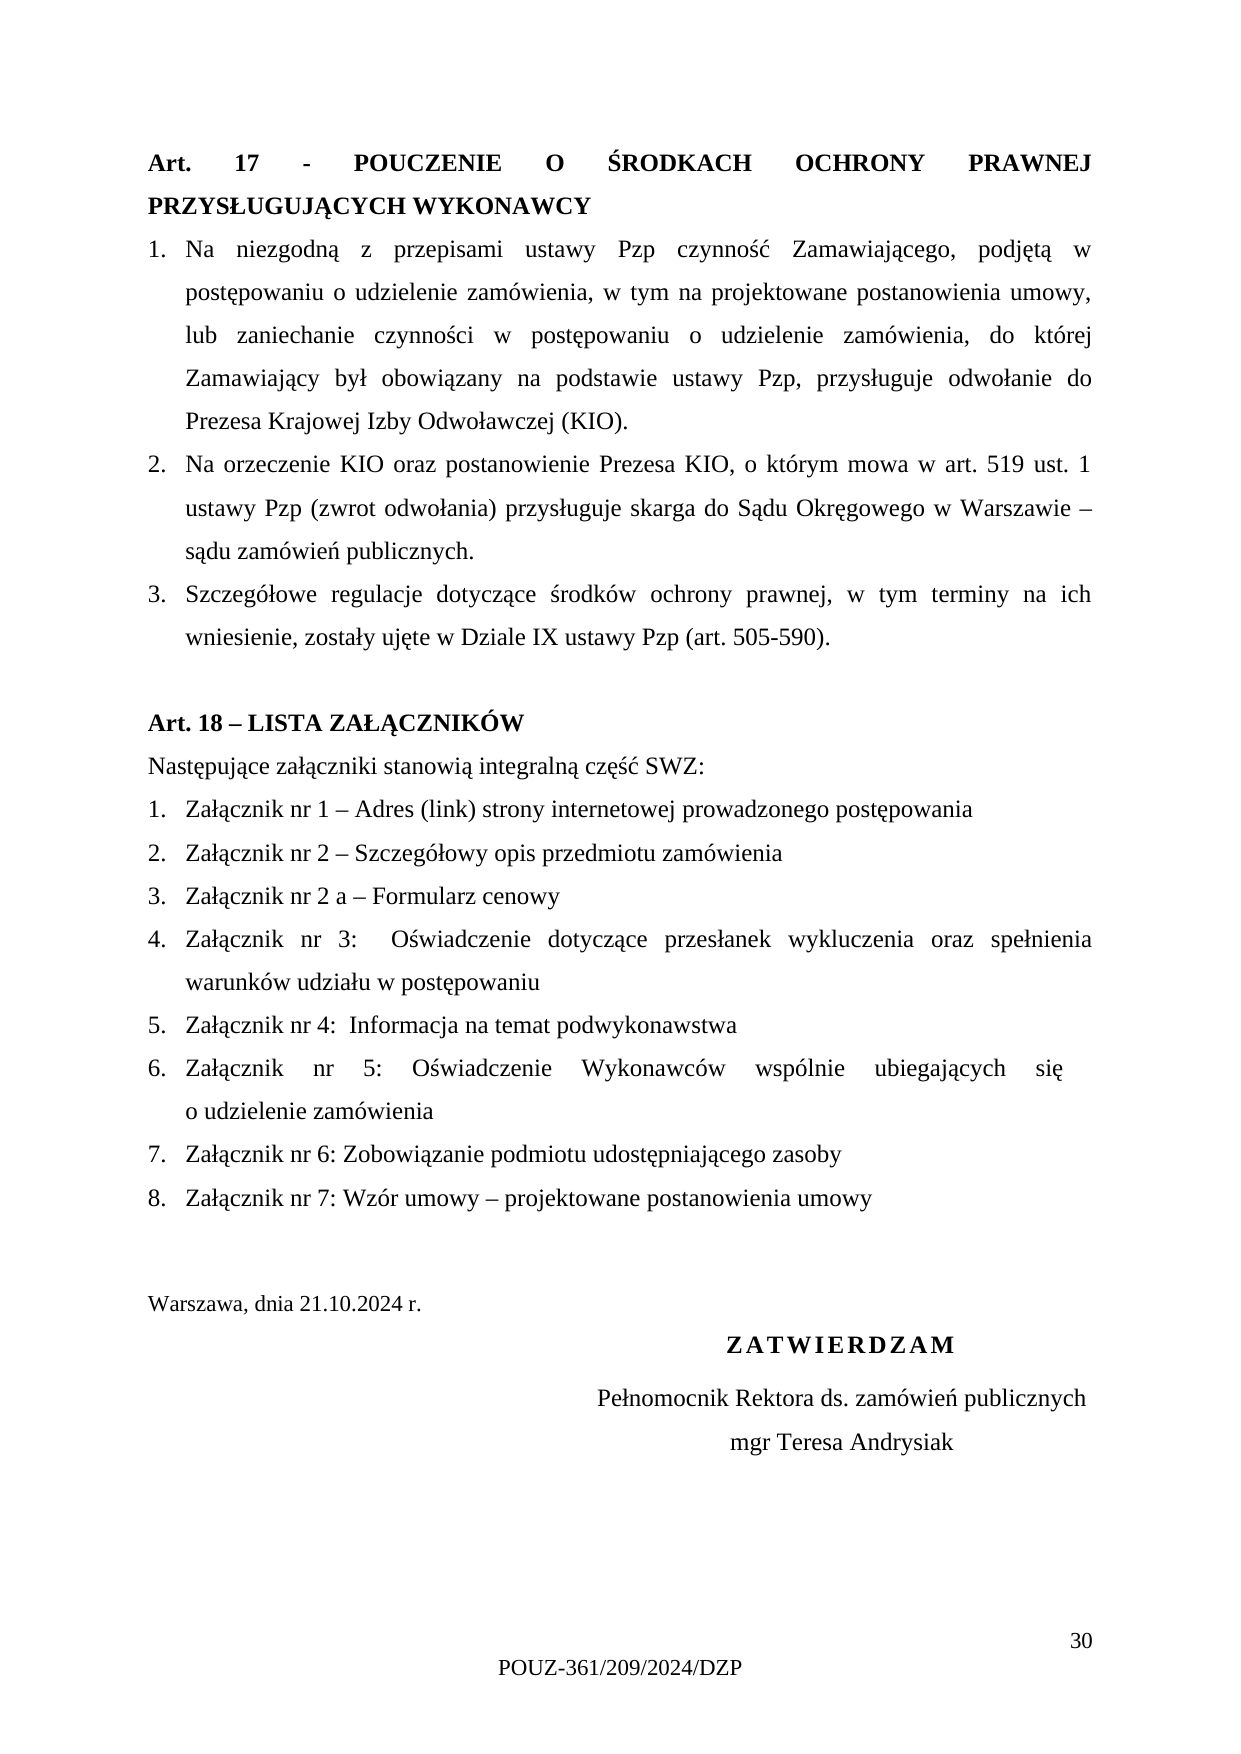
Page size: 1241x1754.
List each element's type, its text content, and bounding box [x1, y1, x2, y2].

list Załącznik nr 7: Wzór umowy – projektowane postanowienia umowy [148, 1183, 1093, 1211]
list Na niezgodną z przepisami ustawy Pzp czynność Zamawiającego, podjętą w postępowaniu o udzielenie zamówienia, w tym na projektowane postanowienia umowy, lub zaniechanie czynności w postępowaniu o udzielenie zamówienia, do której Zamawiający był obowiązany na podstawie ustawy Pzp, przysługuje odwołanie do Prezesa Krajowej Izby Odwoławczej (KIO). [148, 234, 1093, 435]
list Załącznik nr 4: Informacja na temat podwykonawstwa [148, 1010, 1093, 1039]
list Szczegółowe regulacje dotyczące środków ochrony prawnej, w tym terminy na ich wniesienie, zostały ujęte w Dziale IX ustawy Pzp (art. 505-590). [148, 579, 1093, 651]
text Następujące załączniki stanowią integralną część SWZ: [148, 751, 1093, 780]
list Załącznik nr 3: Oświadczenie dotyczące przesłanek wykluczenia oraz spełnienia warunków udziału w postępowaniu [148, 924, 1093, 996]
text Pełnomocnik Rektora ds. zamówień publicznych [591, 1383, 1093, 1412]
text ZATWIERDZAM [591, 1330, 1093, 1366]
list Załącznik nr 2 – Szczegółowy opis przedmiotu zamówienia [148, 838, 1093, 866]
text Art. 18 – LISTA ZAŁĄCZNIKÓW [148, 708, 1093, 737]
list Załącznik nr 5: Oświadczenie Wykonawców wspólnie ubiegających się o udzielenie zamówienia [148, 1053, 1093, 1125]
list Załącznik nr 1 – Adres (link) strony internetowej prowadzonego postępowania [148, 794, 1093, 823]
text mgr Teresa Andrysiak [591, 1427, 1093, 1455]
list Na orzeczenie KIO oraz postanowienie Prezesa KIO, o którym mowa w art. 519 ust. 1 ustawy Pzp (zwrot odwołania) przysługuje skarga do Sądu Okręgowego w Warszawie – sądu zamówień publicznych. [148, 449, 1093, 564]
text Warszawa, dnia 21.10.2024 r. [148, 1290, 1093, 1317]
text Art. 17 - POUCZENIE O ŚRODKACH OCHRONY PRAWNEJ PRZYSŁUGUJĄCYCH WYKONAWCY [148, 148, 1093, 219]
list Załącznik nr 6: Zobowiązanie podmiotu udostępniającego zasoby [148, 1139, 1093, 1168]
list Załącznik nr 2 a – Formularz cenowy [148, 881, 1093, 909]
